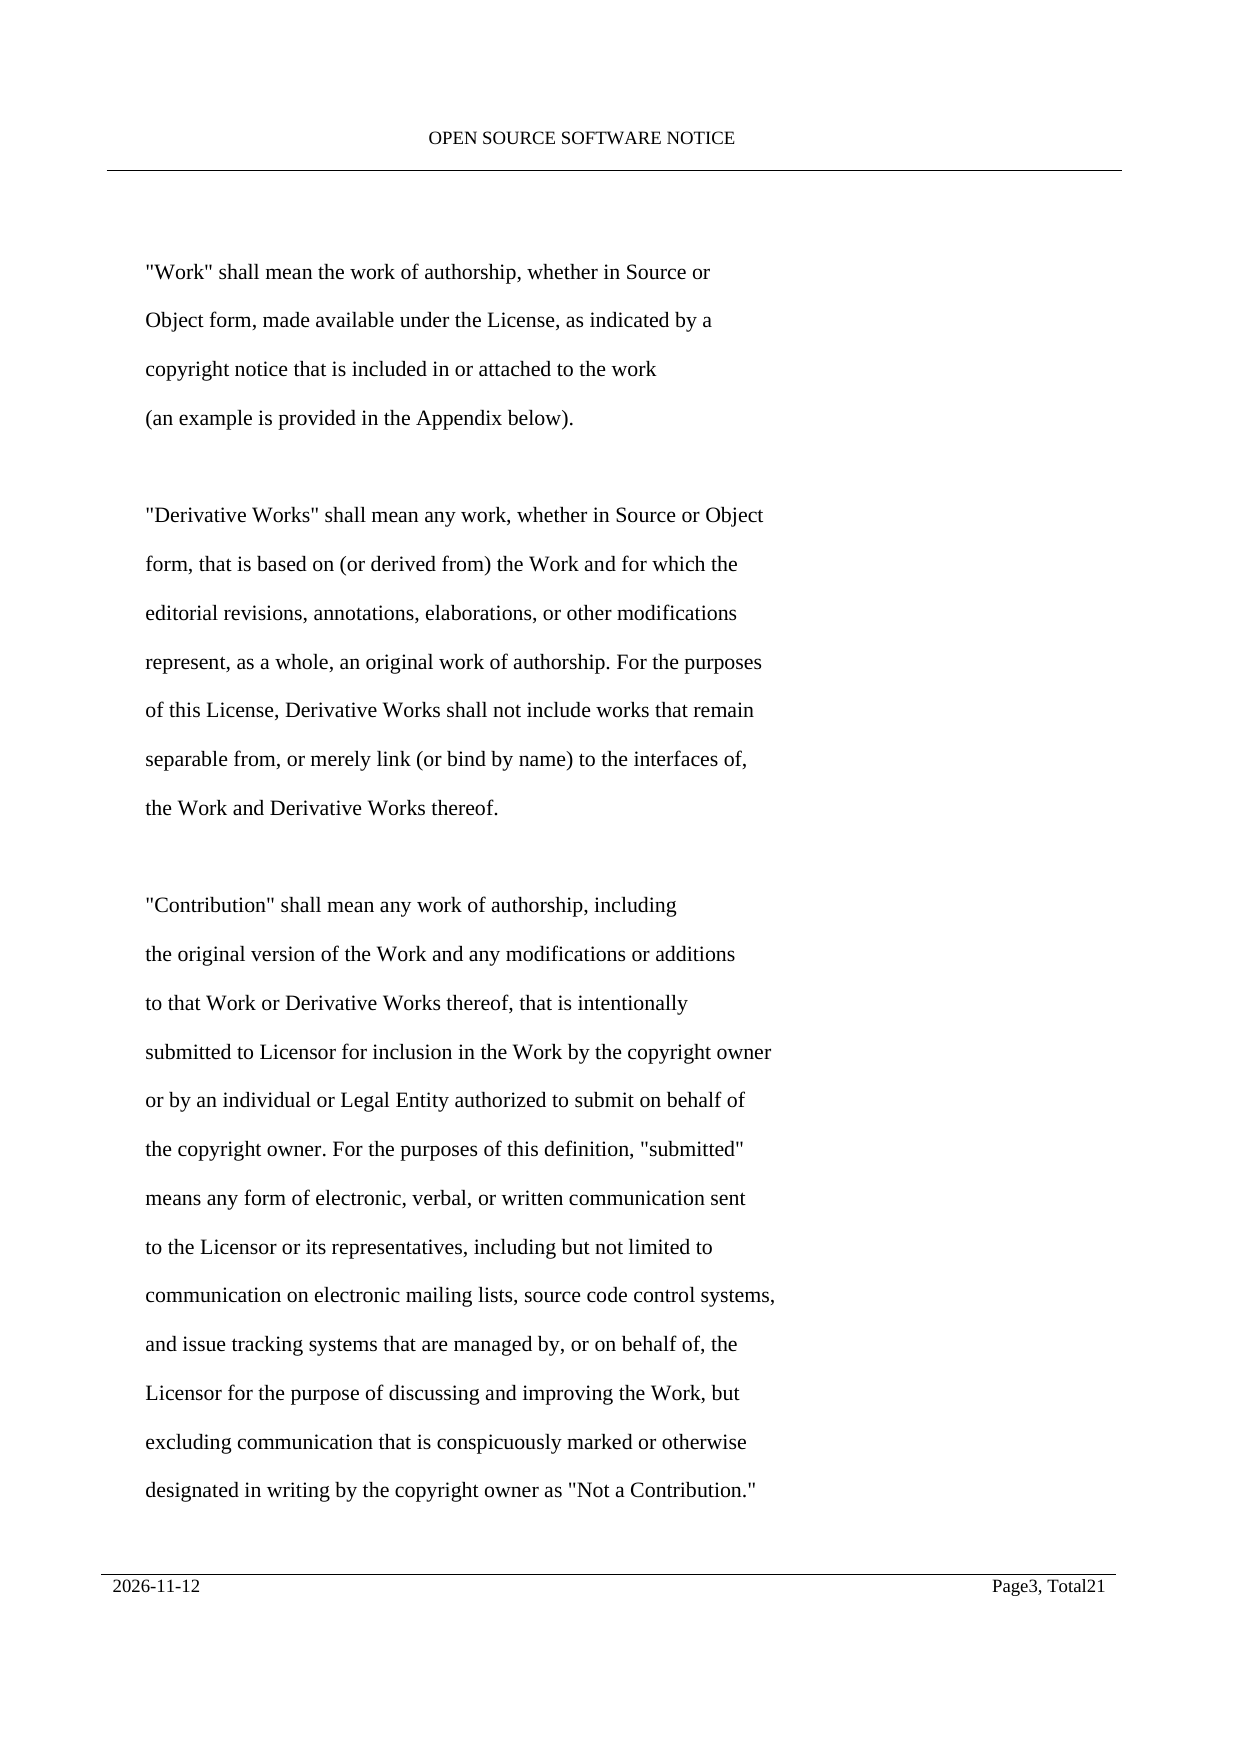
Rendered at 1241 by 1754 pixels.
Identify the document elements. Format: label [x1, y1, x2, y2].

text [112, 206, 1128, 1506]
